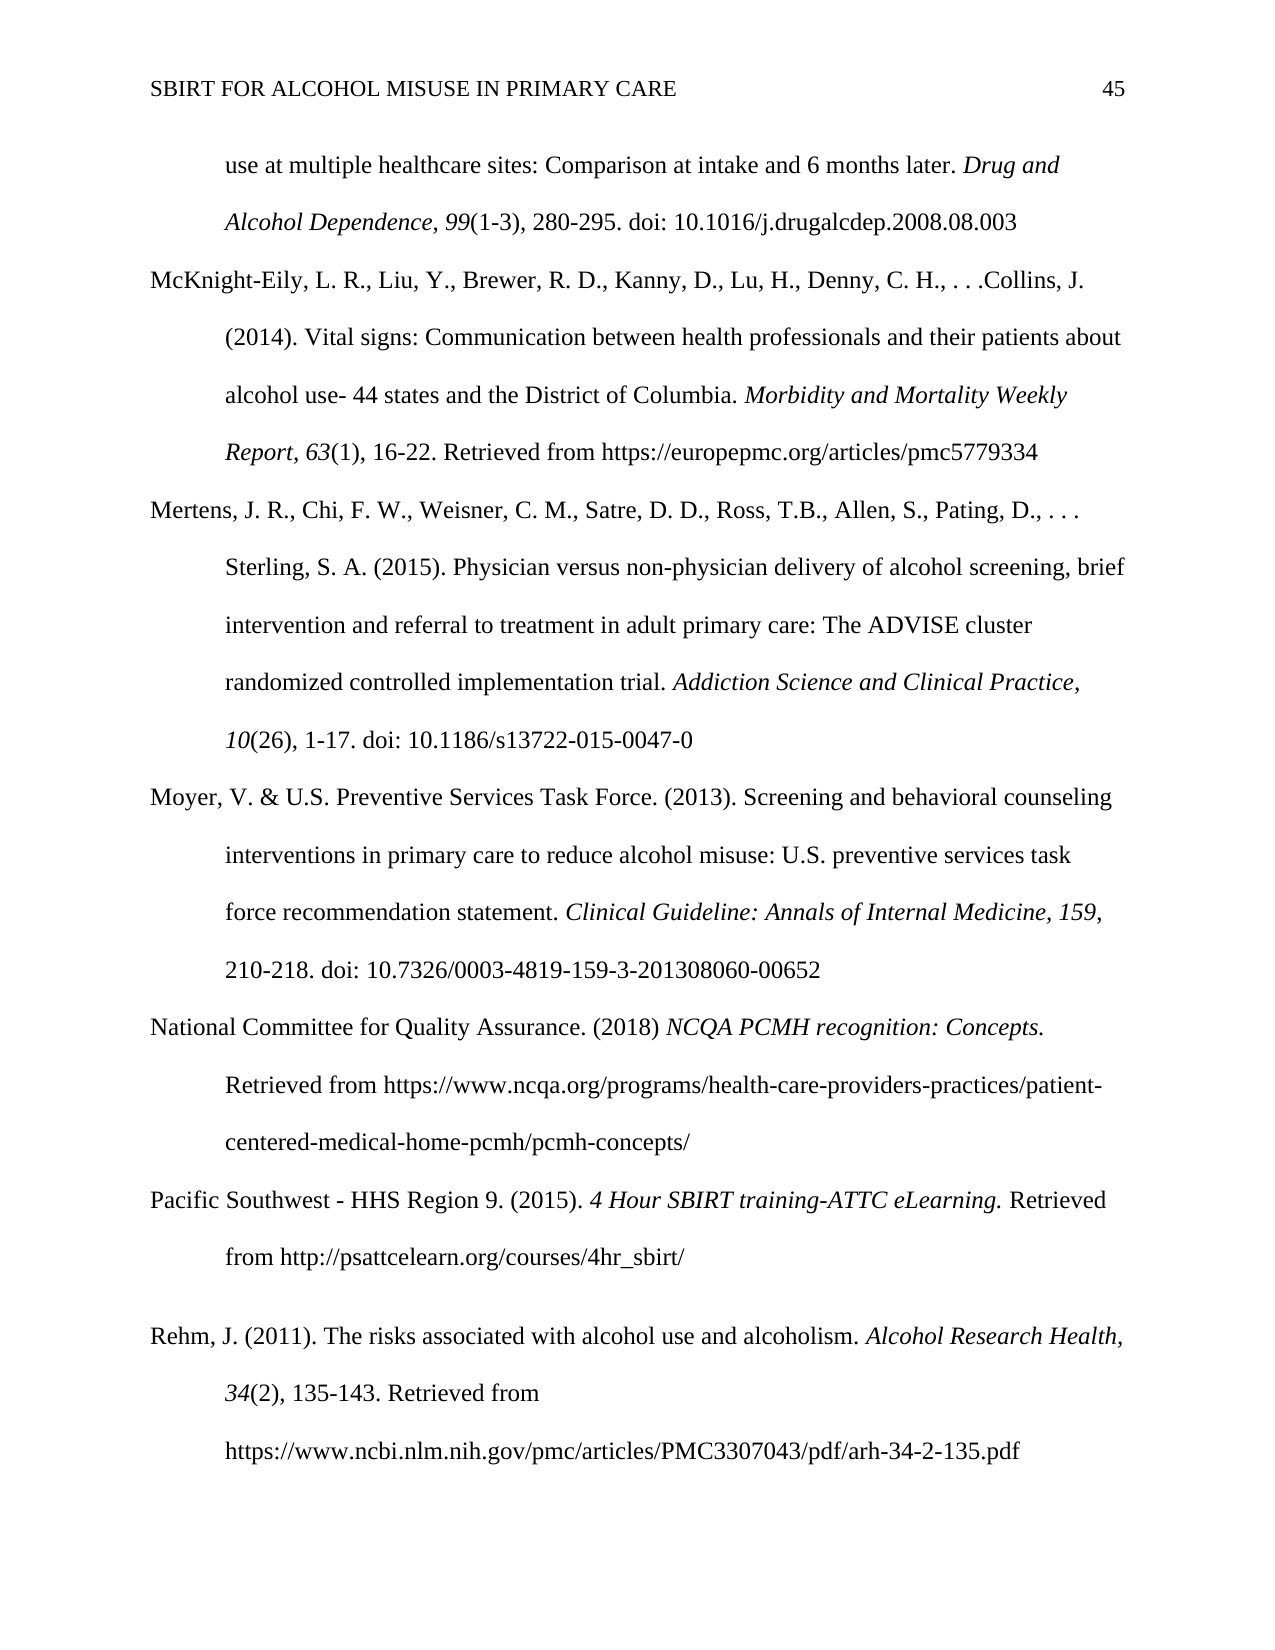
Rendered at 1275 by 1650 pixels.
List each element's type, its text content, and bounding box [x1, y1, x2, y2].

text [150, 150, 1125, 236]
text Mertens, J. R., Chi, F. W., Weisner, C. M., Satre, D. D., Ross, T.B., Allen, S., Pating, D., . . . Sterling, S. A. (2015). Physician versus non-physician delivery of alcohol screening, brief intervention and referral to treatment in adult primary care: The ADVISE cluster randomized controlled implementation trial. Addiction Science and Clinical Practice, 10(26), 1-17. doi: 10.1186/s13722-015-0047-0 [150, 495, 1125, 754]
text National Committee for Quality Assurance. (2018) NCQA PCMH recognition: Concepts. Retrieved from https://www.ncqa.org/programs/health-care-providers-practices/patient-centered-medical-home-pcmh/pcmh-concepts/ [150, 1012, 1125, 1156]
text Moyer, V. & U.S. Preventive Services Task Force. (2013). Screening and behavioral counseling interventions in primary care to reduce alcohol misuse: U.S. preventive services task force recommendation statement. Clinical Guideline: Annals of Internal Medicine, 159, 210-218. doi: 10.7326/0003-4819-159-3-201308060-00652 [150, 782, 1125, 984]
text McKnight-Eily, L. R., Liu, Y., Brewer, R. D., Kanny, D., Lu, H., Denny, C. H., . . .Collins, J. (2014). Vital signs: Communication between health professionals and their patients about alcohol use- 44 states and the District of Columbia. Morbidity and Mortality Weekly Report, 63(1), 16-22. Retrieved from https://europepmc.org/articles/pmc5779334 [150, 265, 1125, 466]
text Pacific Southwest - HHS Region 9. (2015). 4 Hour SBIRT training-ATTC eLearning. Retrieved from http://psattcelearn.org/courses/4hr_sbirt/ [150, 1185, 1125, 1271]
text Rehm, J. (2011). The risks associated with alcohol use and alcoholism. Alcohol Research Health, 34(2), 135-143. Retrieved from https://www.ncbi.nlm.nih.gov/pmc/articles/PMC3307043/pdf/arh-34-2-135.pdf [150, 1321, 1125, 1464]
